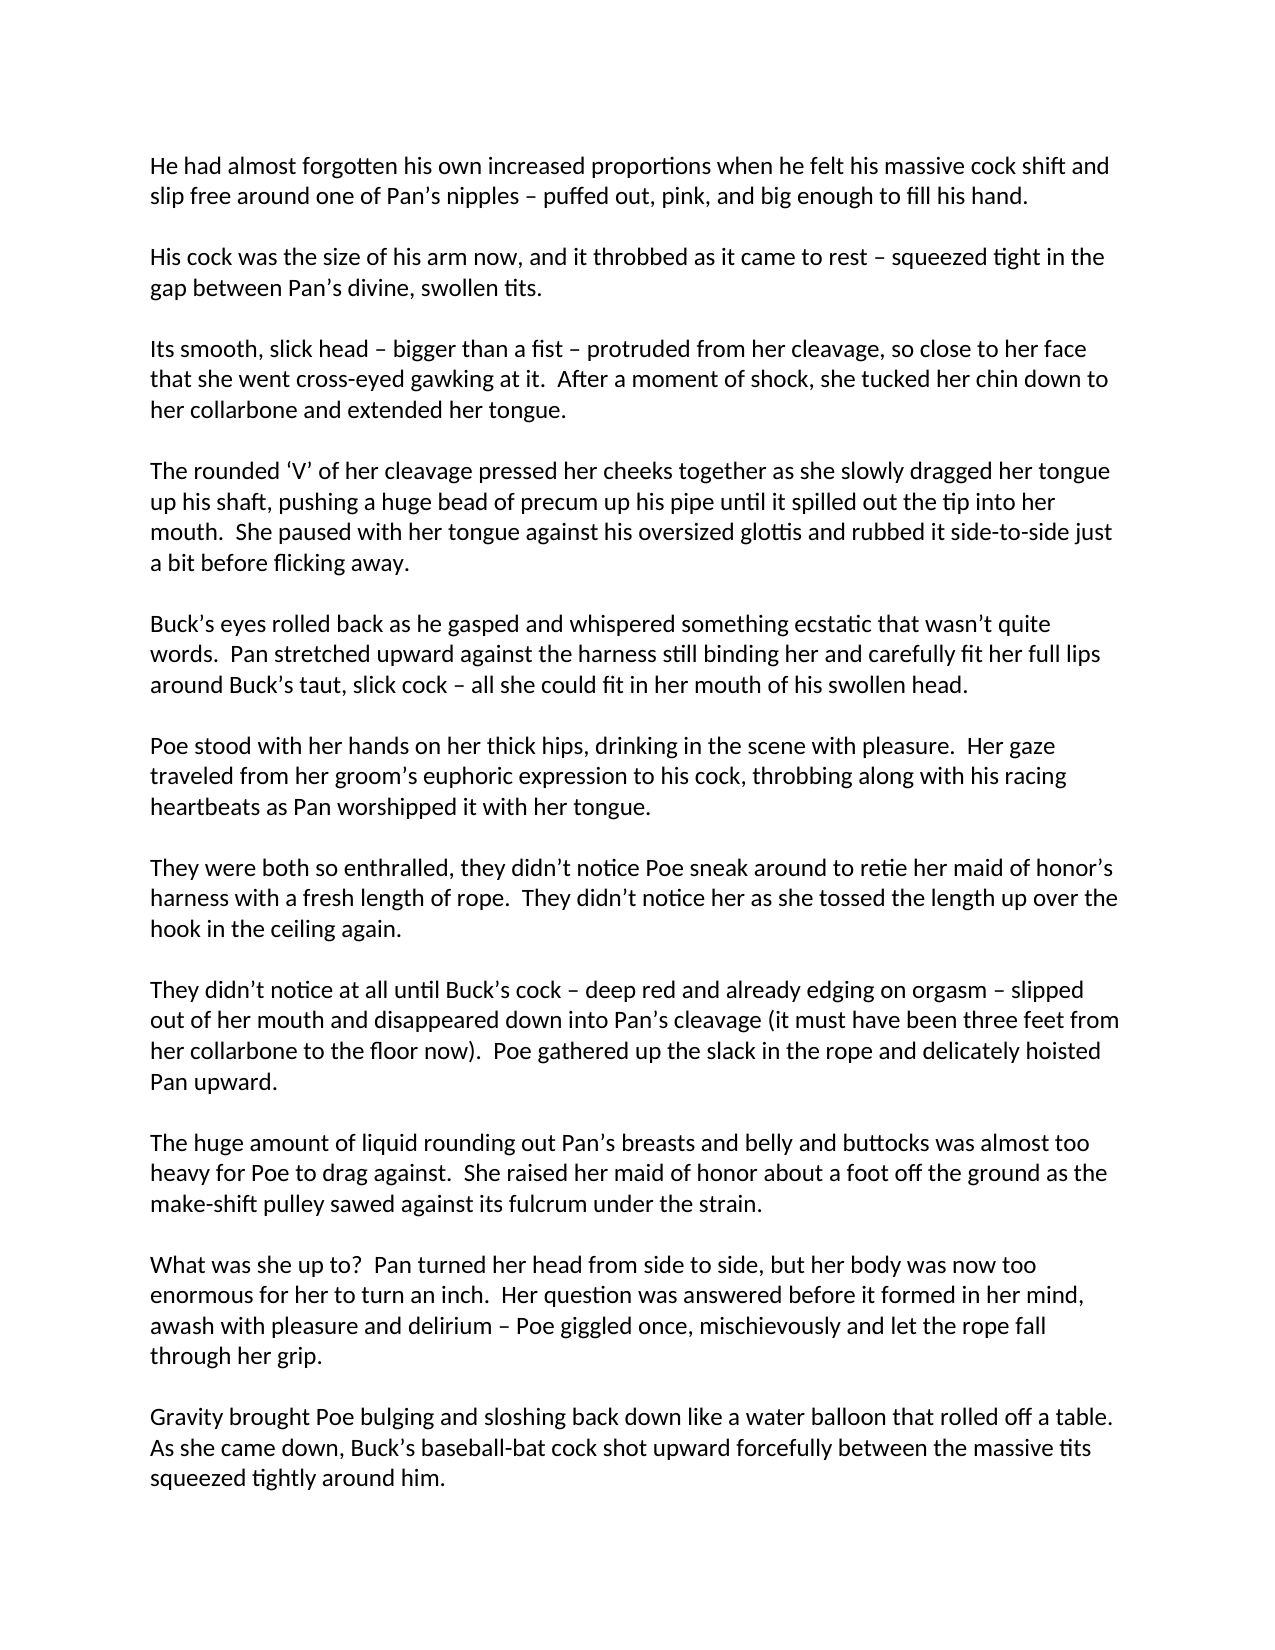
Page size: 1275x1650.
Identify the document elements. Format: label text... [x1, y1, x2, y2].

text They were both so enthralled, they didn’t notice Poe sneak around to retie her maid of honor’s harness with a fresh length of rope. They didn’t notice her as she tossed the length up over the hook in the ceiling again. [150, 852, 1125, 943]
text What was she up to? Pan turned her head from side to side, but her body was now too enormous for her to turn an inch. Her question was answered before it formed in her mind, awash with pleasure and delirium – Poe giggled once, mischievously and let the rope fall through her grip. [150, 1249, 1125, 1371]
text Buck’s eyes rolled back as he gasped and whispered something ecstatic that wasn’t quite words. Pan stretched upward against the harness still binding her and carefully fit her full lips around Buck’s taut, slick cock – all she could fit in her mouth of his swollen head. [150, 608, 1125, 699]
text Gravity brought Poe bulging and sloshing back down like a water balloon that rolled off a table. As she came down, Buck’s baseball-bat cock shot upward forcefully between the massive tits squeezed tightly around him. [150, 1401, 1125, 1493]
text They didn’t notice at all until Buck’s cock – deep red and already edging on orgasm – slipped out of her mouth and disappeared down into Pan’s cleavage (it must have been three feet from her collarbone to the floor now). Poe gathered up the slack in the rope and delicately hoisted Pan upward. [150, 974, 1125, 1096]
text Its smooth, slick head – bigger than a fist – protruded from her cleavage, so close to her face that she went cross-eyed gawking at it. After a moment of shock, she tucked her chin down to her collarbone and extended her tongue. [150, 333, 1125, 425]
text His cock was the size of his arm now, and it throbbed as it came to rest – squeezed tight in the gap between Pan’s divine, swollen tits. [150, 242, 1125, 303]
text He had almost forgotten his own increased proportions when he felt his massive cock shift and slip free around one of Pan’s nipples – puffed out, pink, and big enough to fill his hand. [150, 150, 1125, 211]
text The rounded ‘V’ of her cleavage pressed her cheeks together as she slowly dragged her tongue up his shaft, pushing a huge bead of precum up his pipe until it spilled out the tip into her mouth. She paused with her tongue against his oversized glottis and rubbed it side-to-side just a bit before flicking away. [150, 455, 1125, 577]
text Poe stood with her hands on her thick hips, drinking in the scene with pleasure. Her gaze traveled from her groom’s euphoric expression to his cock, throbbing along with his racing heartbeats as Pan worshipped it with her tongue. [150, 730, 1125, 821]
text The huge amount of liquid rounding out Pan’s breasts and belly and buttocks was almost too heavy for Poe to drag against. She raised her maid of honor about a foot off the ground as the make-shift pulley sawed against its fulcrum under the strain. [150, 1127, 1125, 1218]
